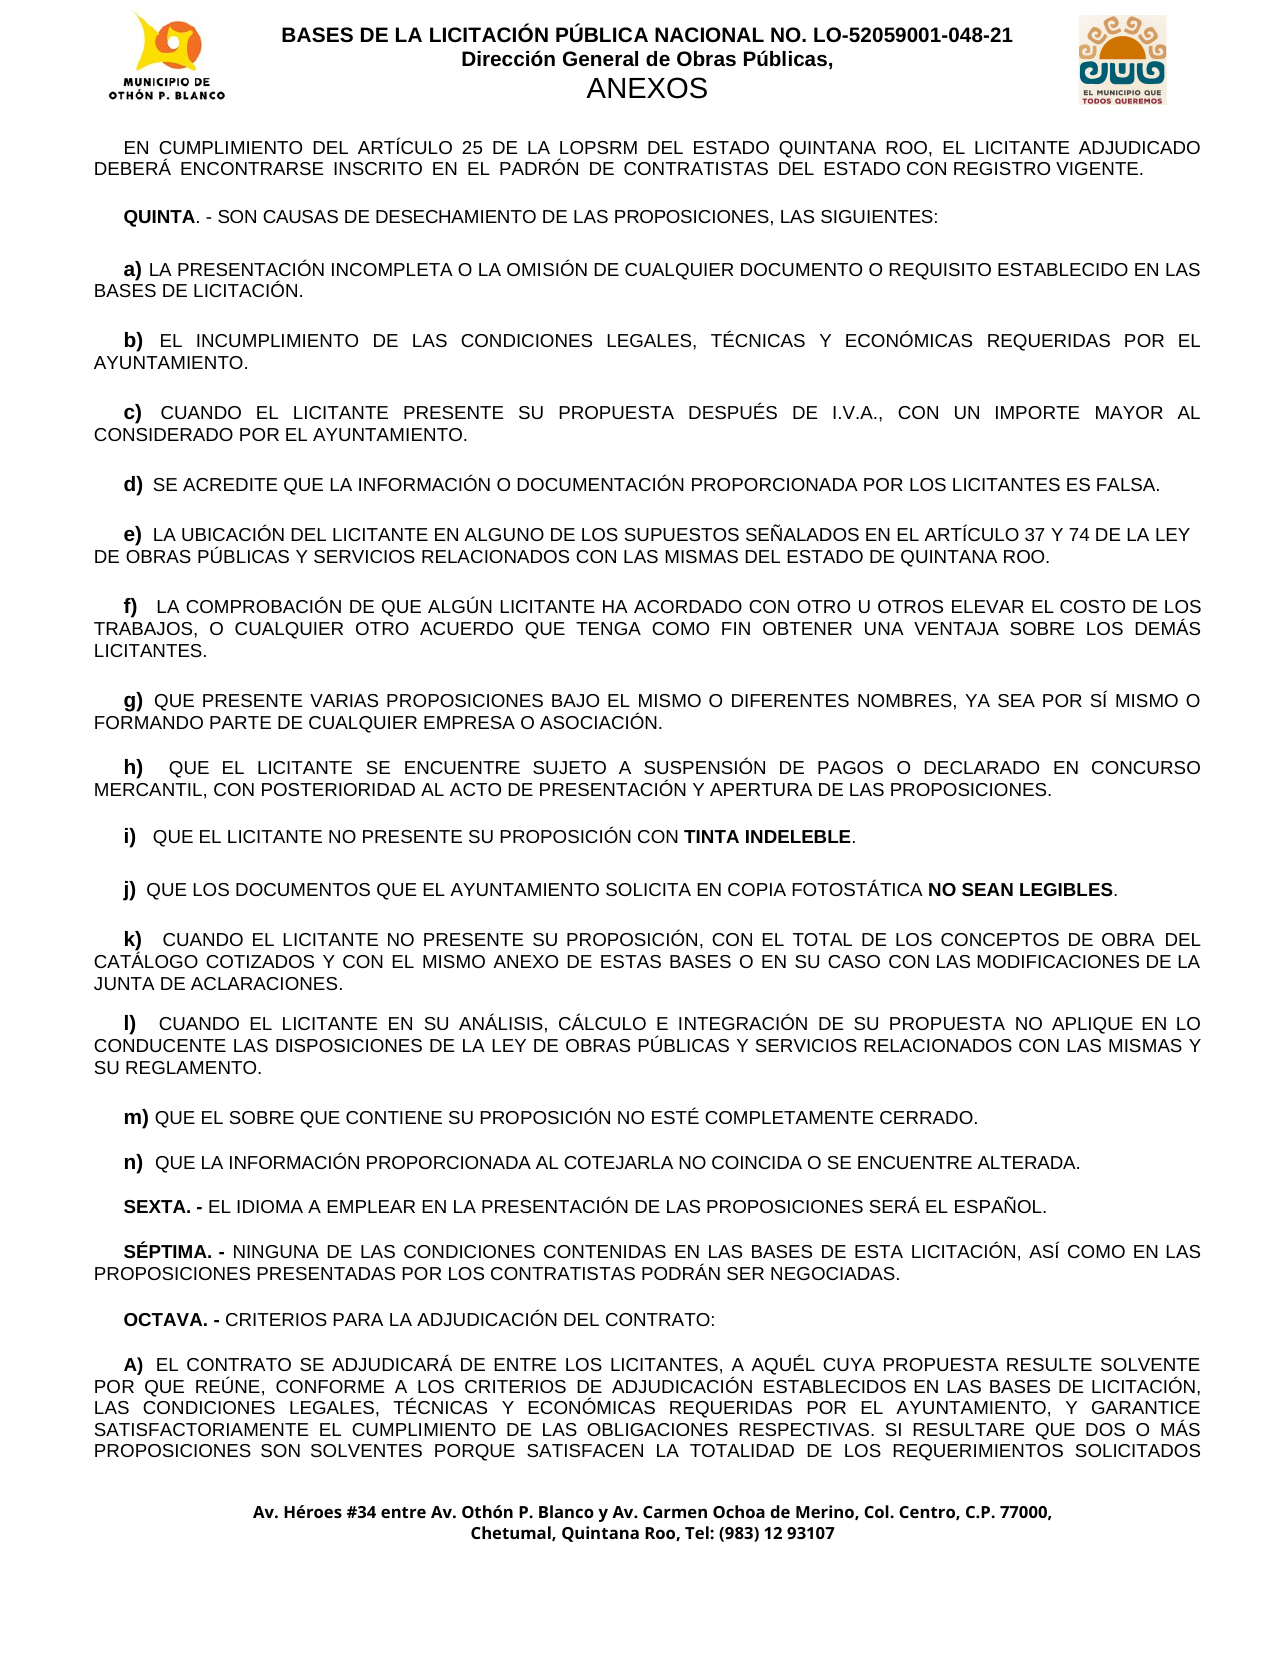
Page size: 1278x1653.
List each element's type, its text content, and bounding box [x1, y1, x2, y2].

text n) QUE LA INFORMACIÓN PROPORCIONADA AL COTEJARLA NO COINCIDA O SE ENCUENTRE ALTERADA. [94, 1150, 1201, 1174]
text QUINTA. - SON CAUSAS DE DESECHAMIENTO DE LAS PROPOSICIONES, LAS SIGUIENTES: [94, 206, 1201, 228]
text i) QUE EL LICITANTE NO PRESENTE SU PROPOSICIÓN CON TINTA INDELEBLE. [94, 824, 1201, 848]
text b) EL INCUMPLIMIENTO DE LAS CONDICIONES LEGALES, TÉCNICAS Y ECONÓMICAS REQUERIDAS POR EL AYUNTAMIENTO. [94, 328, 1201, 374]
text d) SE ACREDITE QUE LA INFORMACIÓN O DOCUMENTACIÓN PROPORCIONADA POR LOS LICITANTES ES FALSA. [94, 472, 1201, 496]
picture [1078, 15, 1167, 105]
text e) LA UBICACIÓN DEL LICITANTE EN ALGUNO DE LOS SUPUESTOS SEÑALADOS EN EL ARTÍCULO 37 Y 74 DE LA LEY DE OBRAS PÚBLICAS Y SERVICIOS RELACIONADOS CON LAS MISMAS DEL ESTADO DE QUINTANA ROO. [94, 522, 1201, 568]
text SÉPTIMA. - NINGUNA DE LAS CONDICIONES CONTENIDAS EN LAS BASES DE ESTA LICITACIÓN, ASÍ COMO EN LAS PROPOSICIONES PRESENTADAS POR LOS CONTRATISTAS PODRÁN SER NEGOCIADAS. [94, 1241, 1201, 1284]
text j) QUE LOS DOCUMENTOS QUE EL AYUNTAMIENTO SOLICITA EN COPIA FOTOSTÁTICA NO SEAN LEGIBLES. [94, 877, 1201, 901]
text SEXTA. - EL IDIOMA A EMPLEAR EN LA PRESENTACIÓN DE LAS PROPOSICIONES SERÁ EL ESPAÑOL. [94, 1196, 1201, 1217]
text c) CUANDO EL LICITANTE PRESENTE SU PROPUESTA DESPUÉS DE I.V.A., CON UN IMPORTE MAYOR AL CONSIDERADO POR EL AYUNTAMIENTO. [94, 400, 1201, 446]
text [94, 1354, 1201, 1462]
text h) QUE EL LICITANTE SE ENCUENTRE SUJETO A SUSPENSIÓN DE PAGOS O DECLARADO EN CONCURSO MERCANTIL, CON POSTERIORIDAD AL ACTO DE PRESENTACIÓN Y APERTURA DE LAS PROPOSICIONES. [94, 755, 1201, 800]
text OCTAVA. - CRITERIOS PARA LA ADJUDICACIÓN DEL CONTRATO: [94, 1308, 1201, 1330]
text l) CUANDO EL LICITANTE EN SU ANÁLISIS, CÁLCULO E INTEGRACIÓN DE SU PROPUESTA NO APLIQUE EN LO CONDUCENTE LAS DISPOSICIONES DE LA LEY DE OBRAS PÚBLICAS Y SERVICIOS RELACIONADOS CON LAS MISMAS Y SU REGLAMENTO. [94, 1011, 1201, 1078]
picture [104, 0, 237, 114]
text a) LA PRESENTACIÓN INCOMPLETA O LA OMISIÓN DE CUALQUIER DOCUMENTO O REQUISITO ESTABLECIDO EN LAS BASES DE LICITACIÓN. [94, 256, 1201, 302]
text EN CUMPLIMIENTO DEL ARTÍCULO 25 DE LA LOPSRM DEL ESTADO QUINTANA ROO, EL LICITANTE ADJUDICADO DEBERÁ ENCONTRARSE INSCRITO EN EL PADRÓN DE CONTRATISTAS DEL ESTADO CON REGISTRO VIGENTE. [94, 137, 1201, 180]
text m) QUE EL SOBRE QUE CONTIENE SU PROPOSICIÓN NO ESTÉ COMPLETAMENTE CERRADO. [94, 1104, 1201, 1128]
text g) QUE PRESENTE VARIAS PROPOSICIONES BAJO EL MISMO O DIFERENTES NOMBRES, YA SEA POR SÍ MISMO O FORMANDO PARTE DE CUALQUIER EMPRESA O ASOCIACIÓN. [94, 688, 1201, 733]
text k) CUANDO EL LICITANTE NO PRESENTE SU PROPOSICIÓN, CON EL TOTAL DE LOS CONCEPTOS DE OBRA DEL CATÁLOGO COTIZADOS Y CON EL MISMO ANEXO DE ESTAS BASES O EN SU CASO CON LAS MODIFICACIONES DE LA JUNTA DE ACLARACIONES. [94, 927, 1201, 994]
text f) LA COMPROBACIÓN DE QUE ALGÚN LICITANTE HA ACORDADO CON OTRO U OTROS ELEVAR EL COSTO DE LOS TRABAJOS, O CUALQUIER OTRO ACUERDO QUE TENGA COMO FIN OBTENER UNA VENTAJA SOBRE LOS DEMÁS LICITANTES. [94, 594, 1201, 661]
